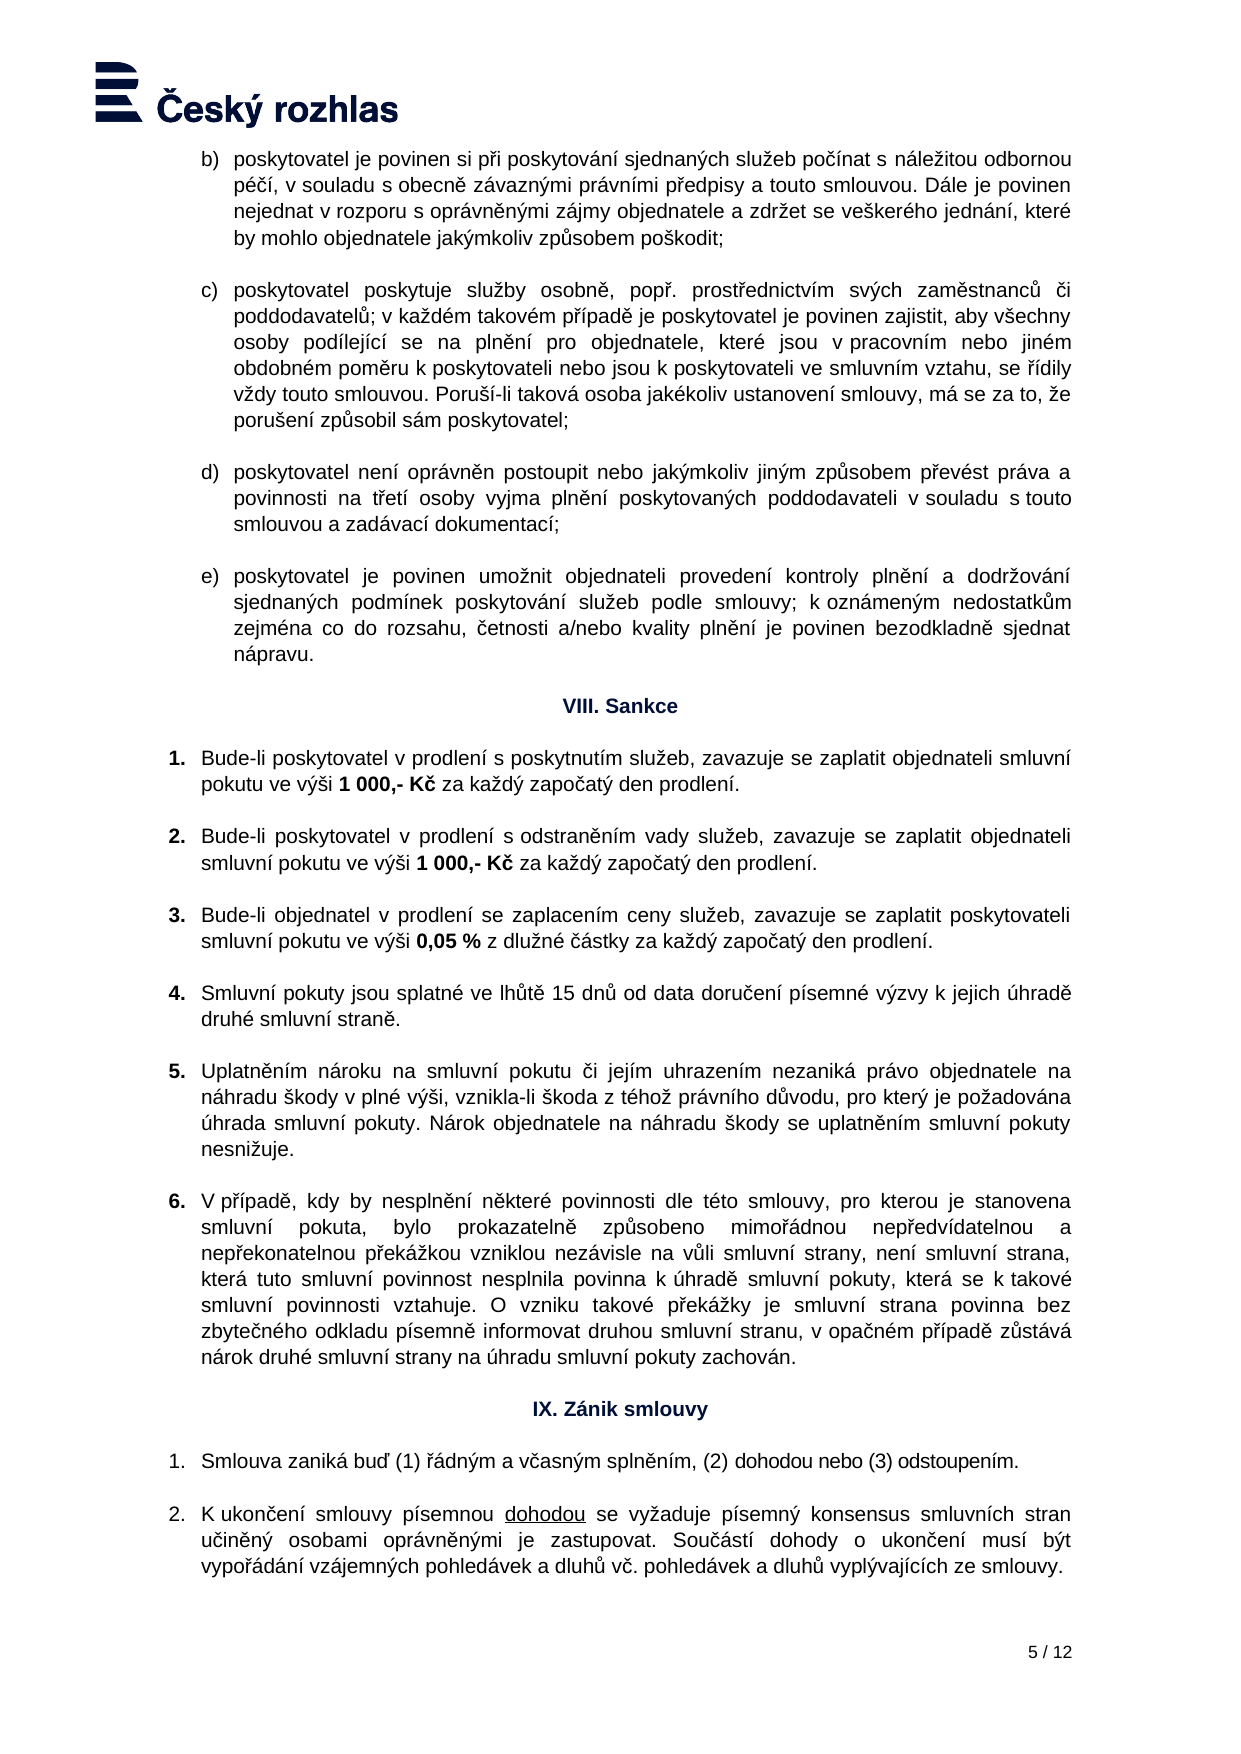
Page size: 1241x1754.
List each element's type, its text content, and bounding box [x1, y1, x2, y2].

picture [95, 62, 398, 128]
list poskytovatel je povinen si při poskytování sjednaných služeb počínat s náležitou odbornou péčí, v souladu s obecně závaznými právními předpisy a touto smlouvou. Dále je povinen nejednat v rozporu s oprávněnými zájmy objednatele a zdržet se veškerého jednání, které by mohlo objednatele jakýmkoliv způsobem poškodit; [201, 146, 1072, 250]
list Bude-li poskytovatel v prodlení s poskytnutím služeb, zavazuje se zaplatit objednateli smluvní pokutu ve výši 1 000,- Kč za každý započatý den prodlení. [168, 745, 1072, 797]
list Smluvní pokuty jsou splatné ve lhůtě 15 dnů od data doručení písemné výzvy k jejich úhradě druhé smluvní straně. [168, 979, 1072, 1031]
subtitle Zánik smlouvy [168, 1396, 1072, 1422]
list Smlouva zaniká buď (1) řádným a včasným splněním, (2) dohodou nebo (3) odstoupením. [168, 1448, 1072, 1474]
list Bude-li poskytovatel v prodlení s odstraněním vady služeb, zavazuje se zaplatit objednateli smluvní pokutu ve výši 1 000,- Kč za každý započatý den prodlení. [168, 823, 1072, 875]
list Uplatněním nároku na smluvní pokutu či jejím uhrazením nezaniká právo objednatele na náhradu škody v plné výši, vznikla-li škoda z téhož právního důvodu, pro který je požadována úhrada smluvní pokuty. Nárok objednatele na náhradu škody se uplatněním smluvní pokuty nesnižuje. [168, 1057, 1072, 1162]
list poskytovatel je povinen umožnit objednateli provedení kontroly plnění a dodržování sjednaných podmínek poskytování služeb podle smlouvy; k oznámeným nedostatkům zejména co do rozsahu, četnosti a/nebo kvality plnění je povinen bezodkladně sjednat nápravu. [201, 563, 1072, 667]
subtitle Sankce [168, 693, 1072, 719]
list K ukončení smlouvy písemnou dohodou se vyžaduje písemný konsensus smluvních stran učiněný osobami oprávněnými je zastupovat. Součástí dohody o ukončení musí být vypořádání vzájemných pohledávek a dluhů vč. pohledávek a dluhů vyplývajících ze smlouvy. [168, 1500, 1072, 1578]
list Bude-li objednatel v prodlení se zaplacením ceny služeb, zavazuje se zaplatit poskytovateli smluvní pokutu ve výši 0,05 % z dlužné částky za každý započatý den prodlení. [168, 901, 1072, 953]
list poskytovatel není oprávněn postoupit nebo jakýmkoliv jiným způsobem převést práva a povinnosti na třetí osoby vyjma plnění poskytovaných poddodavateli v souladu s touto smlouvou a zadávací dokumentací; [201, 458, 1072, 537]
list V případě, kdy by nesplnění některé povinnosti dle této smlouvy, pro kterou je stanovena smluvní pokuta, bylo prokazatelně způsobeno mimořádnou nepředvídatelnou a nepřekonatelnou překážkou vzniklou nezávisle na vůli smluvní strany, není smluvní strana, která tuto smluvní povinnost nesplnila povinna k úhradě smluvní pokuty, která se k takové smluvní povinnosti vztahuje. O vzniku takové překážky je smluvní strana povinna bez zbytečného odkladu písemně informovat druhou smluvní stranu, v opačném případě zůstává nárok druhé smluvní strany na úhradu smluvní pokuty zachován. [168, 1188, 1072, 1370]
list poskytovatel poskytuje služby osobně, popř. prostřednictvím svých zaměstnanců či poddodavatelů; v každém takovém případě je poskytovatel je povinen zajistit, aby všechny osoby podílející se na plnění pro objednatele, které jsou v pracovním nebo jiném obdobném poměru k poskytovateli nebo jsou k poskytovateli ve smluvním vztahu, se řídily vždy touto smlouvou. Poruší-li taková osoba jakékoliv ustanovení smlouvy, má se za to, že porušení způsobil sám poskytovatel; [201, 276, 1072, 432]
